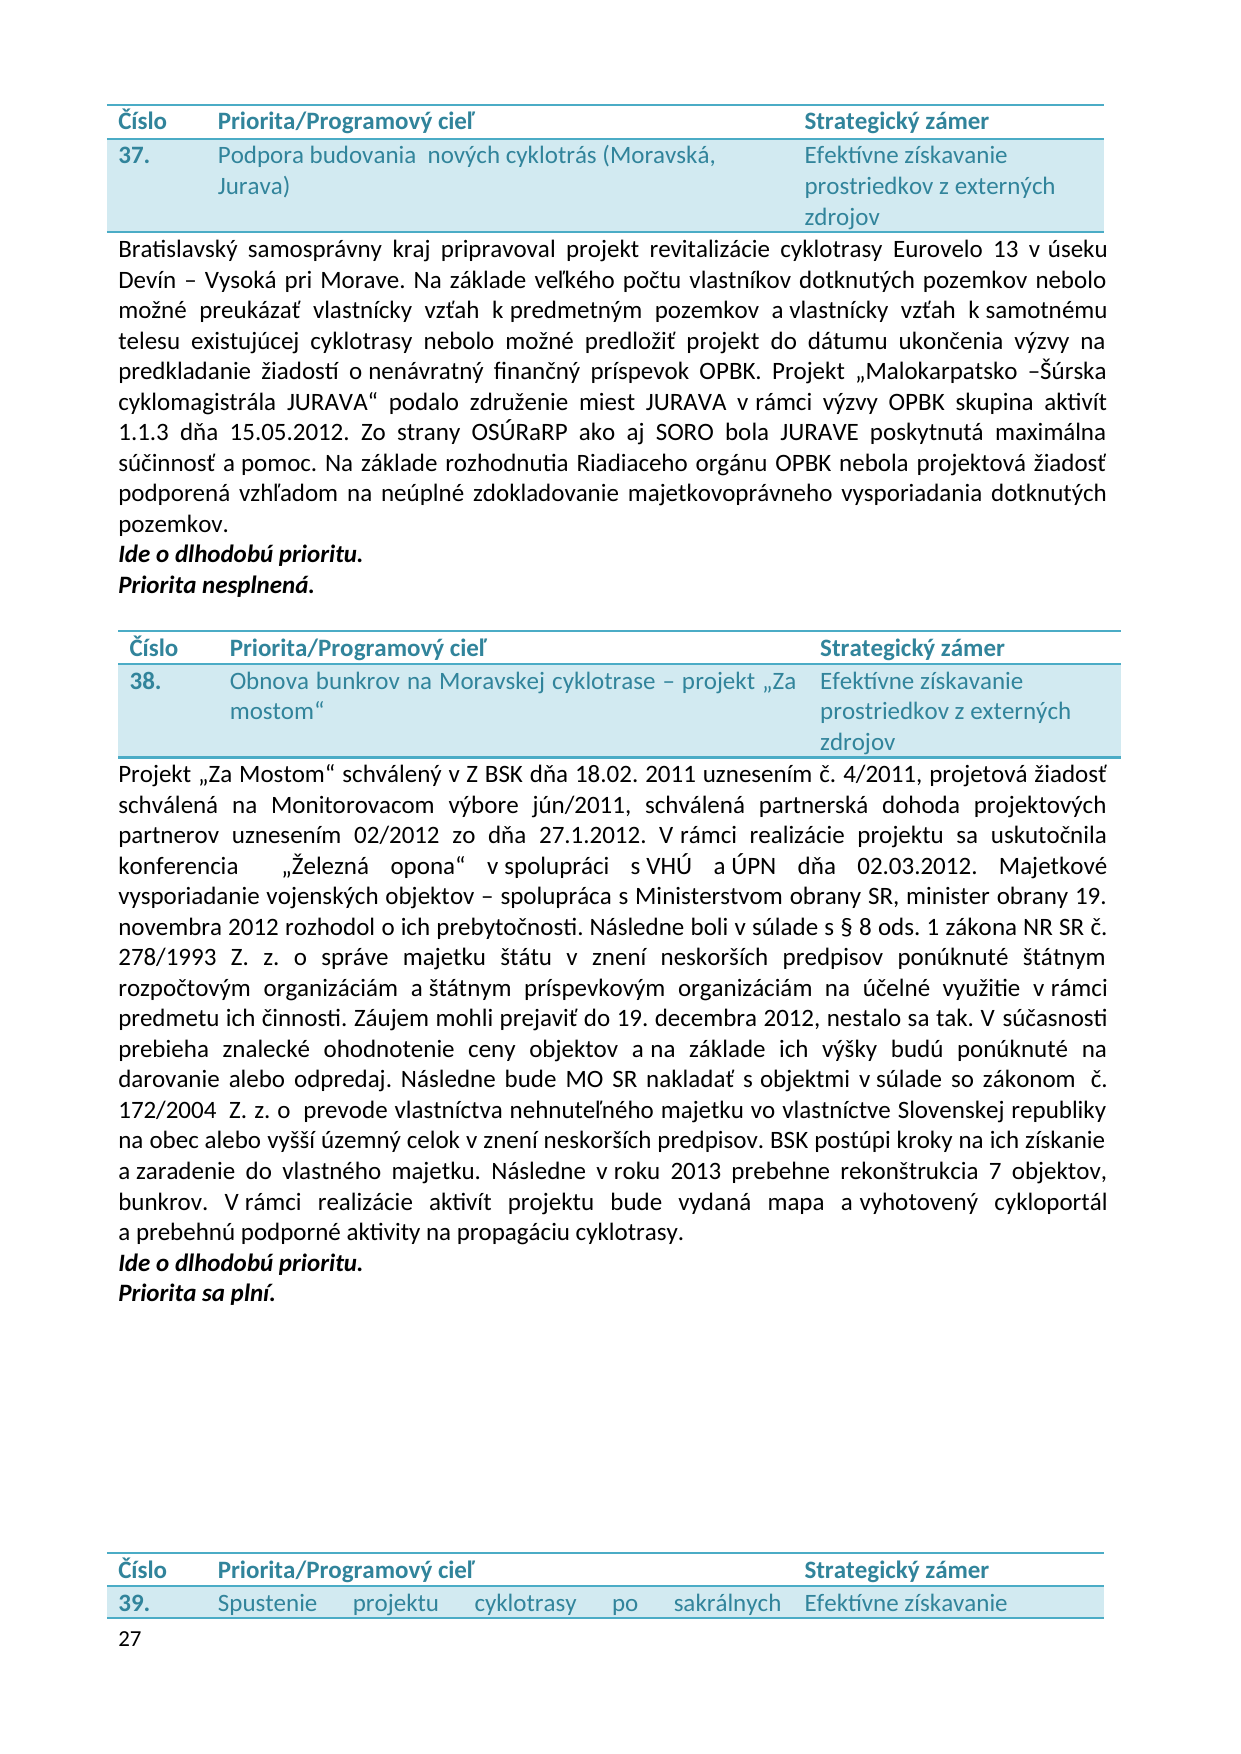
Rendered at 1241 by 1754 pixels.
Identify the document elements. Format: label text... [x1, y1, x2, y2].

table_header Priorita/Programový cieľ [218, 632, 809, 663]
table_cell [206, 1587, 793, 1617]
table_header Strategický zámer [793, 106, 1104, 138]
text Ide o dlhodobú prioritu. [118, 1247, 1107, 1277]
table_header Číslo [107, 1554, 206, 1584]
text Projekt „Za Mostom“ schválený v Z BSK dňa 18.02. 2011 uznesením č. 4/2011, projetová žiadosť schválená na Monitorovacom výbore jún/2011, schválená partnerská dohoda projektových partnerov uznesením 02/2012 zo dňa 27.1.2012. V rámci realizácie projektu sa uskutočnila konferencia „Železná opona“ v spolupráci s VHÚ a ÚPN dňa 02.03.2012. Majetkové vysporiadanie vojenských objektov – spolupráca s Ministerstvom obrany SR, minister obrany 19. novembra 2012 rozhodol o ich prebytočnosti. Následne boli v súlade s § 8 ods. 1 zákona NR SR č. 278/1993 Z. z. o správe majetku štátu v znení neskorších predpisov ponúknuté štátnym rozpočtovým organizáciám a štátnym príspevkovým organizáciám na účelné využitie v rámci predmetu ich činnosti. Záujem mohli prejaviť do 19. decembra 2012, nestalo sa tak. V súčasnosti prebieha znalecké ohodnotenie ceny objektov a na základe ich výšky budú ponúknuté na darovanie alebo odpredaj. Následne bude MO SR nakladať s objektmi v súlade so zákonom č. 172/2004 Z. z. o prevode vlastníctva nehnuteľného majetku vo vlastníctve Slovenskej republiky na obec alebo vyšší územný celok v znení neskorších predpisov. BSK postúpi kroky na ich získanie a zaradenie do vlastného majetku. Následne v roku 2013 prebehne rekonštrukcia 7 objektov, bunkrov. V rámci realizácie aktivít projektu bude vydaná mapa a vyhotovený cykloportál a prebehnú podporné aktivity na propagáciu cyklotrasy. [118, 759, 1107, 1247]
table_header Priorita/Programový cieľ [206, 1554, 793, 1584]
table_cell Podpora budovania nových cyklotrás (Moravská, Jurava) [206, 140, 793, 231]
table_cell 37. [107, 140, 206, 231]
table_cell Obnova bunkrov na Moravskej cyklotrase – projekt „Za mostom“ [218, 665, 809, 756]
text Ide o dlhodobú prioritu. [118, 538, 1107, 569]
table_header Číslo [118, 632, 218, 663]
table_header Strategický zámer [793, 1554, 1104, 1584]
table_header Strategický zámer [809, 632, 1121, 663]
table_header Priorita/Programový cieľ [206, 106, 793, 138]
table_cell Efektívne získavanie prostriedkov z externých zdrojov [793, 140, 1104, 231]
table_cell Efektívne získavanie prostriedkov z externých zdrojov [809, 665, 1121, 756]
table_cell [793, 1587, 1104, 1617]
text Bratislavský samosprávny kraj pripravoval projekt revitalizácie cyklotrasy Eurovelo 13 v úseku Devín – Vysoká pri Morave. Na základe veľkého počtu vlastníkov dotknutých pozemkov nebolo možné preukázať vlastnícky vzťah k predmetným pozemkov a vlastnícky vzťah k samotnému telesu existujúcej cyklotrasy nebolo možné predložiť projekt do dátumu ukončenia výzvy na predkladanie žiadostí o nenávratný finančný príspevok OPBK. Projekt „Malokarpatsko –Šúrska cyklomagistrála JURAVA“ podalo združenie miest JURAVA v rámci výzvy OPBK skupina aktivít 1.1.3 dňa 15.05.2012. Zo strany OSÚRaRP ako aj SORO bola JURAVE poskytnutá maximálna súčinnosť a pomoc. Na základe rozhodnutia Riadiaceho orgánu OPBK nebola projektová žiadosť podporená vzhľadom na neúplné zdokladovanie majetkovoprávneho vysporiadania dotknutých pozemkov. [118, 233, 1107, 538]
table_cell 38. [118, 665, 218, 756]
text Priorita nesplnená. [118, 569, 1107, 599]
text Priorita sa plní. [118, 1277, 1107, 1308]
table_cell 39. [107, 1587, 206, 1617]
table_header Číslo [107, 106, 206, 138]
